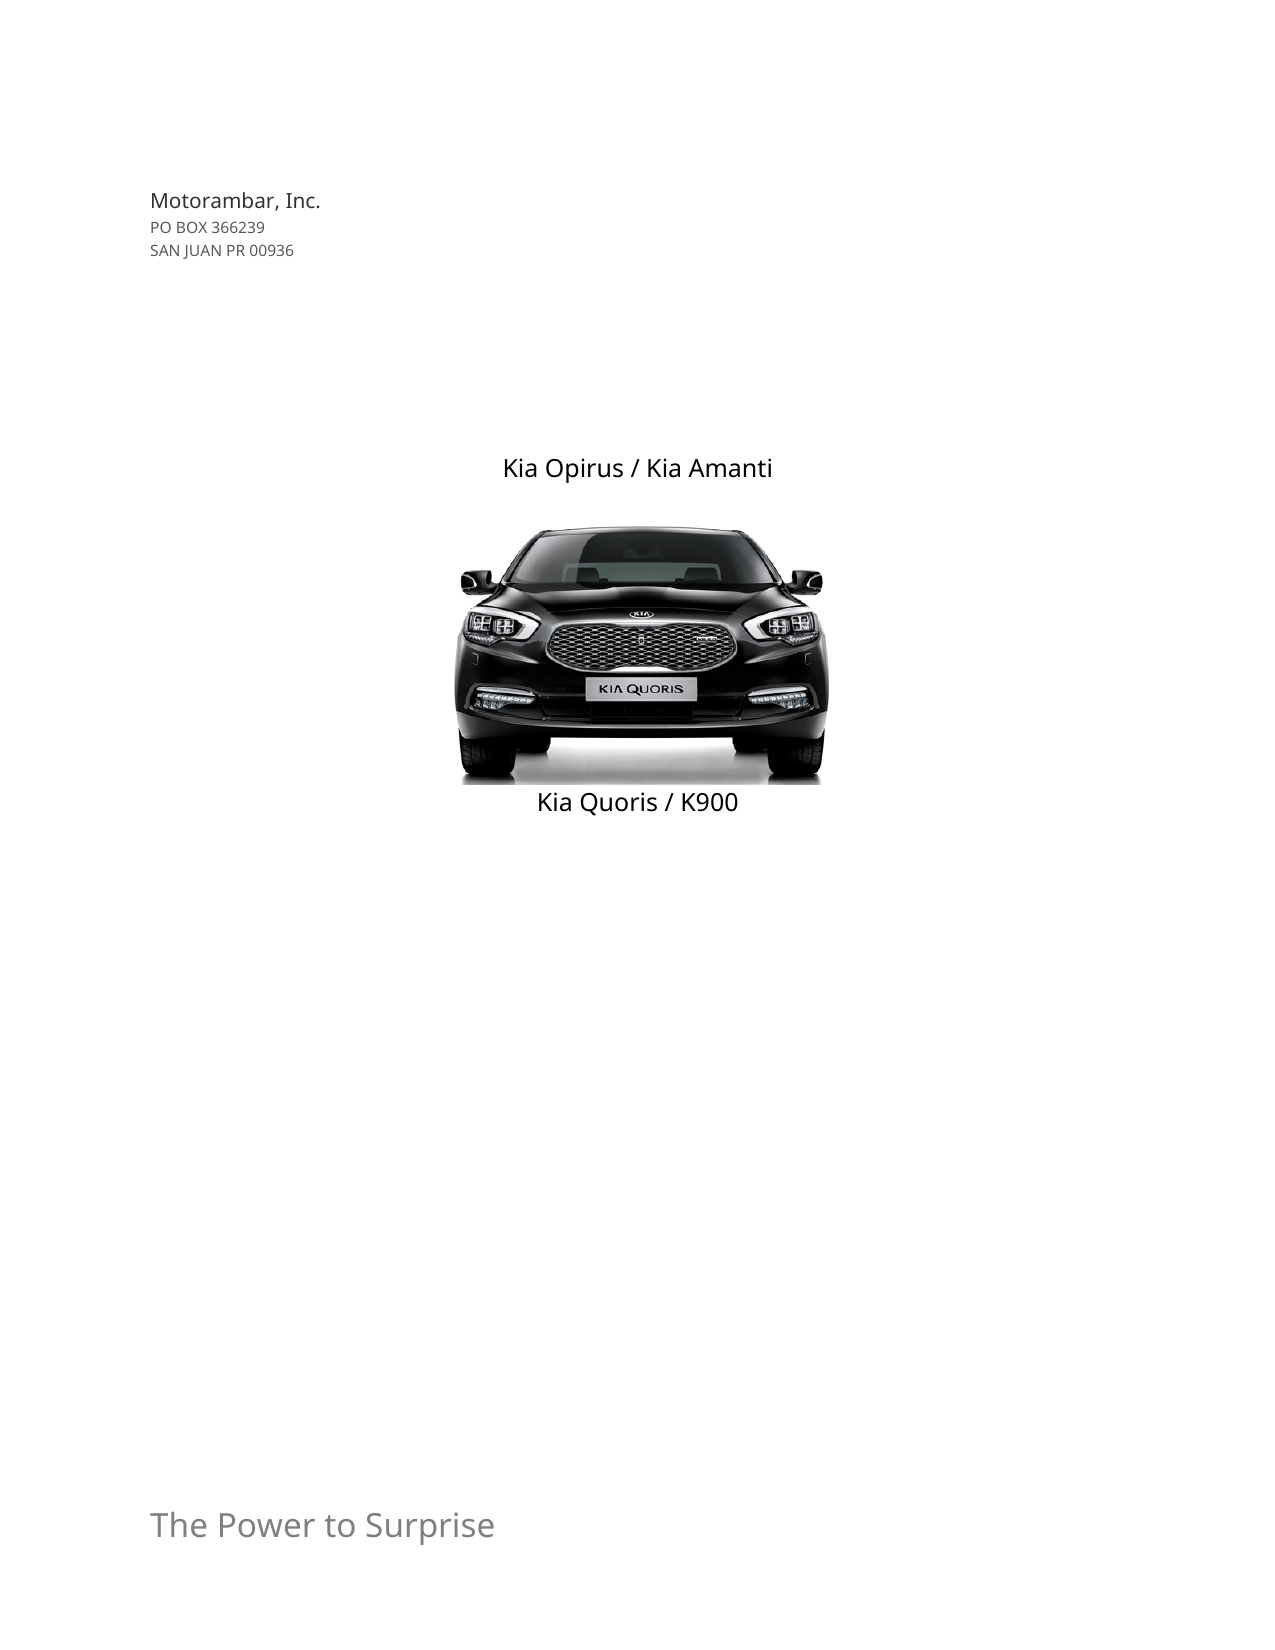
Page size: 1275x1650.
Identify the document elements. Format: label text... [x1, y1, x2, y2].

text Kia Opirus / Kia Amanti [150, 450, 1125, 484]
picture [417, 506, 858, 785]
text Kia Quoris / K900 [150, 785, 1125, 819]
